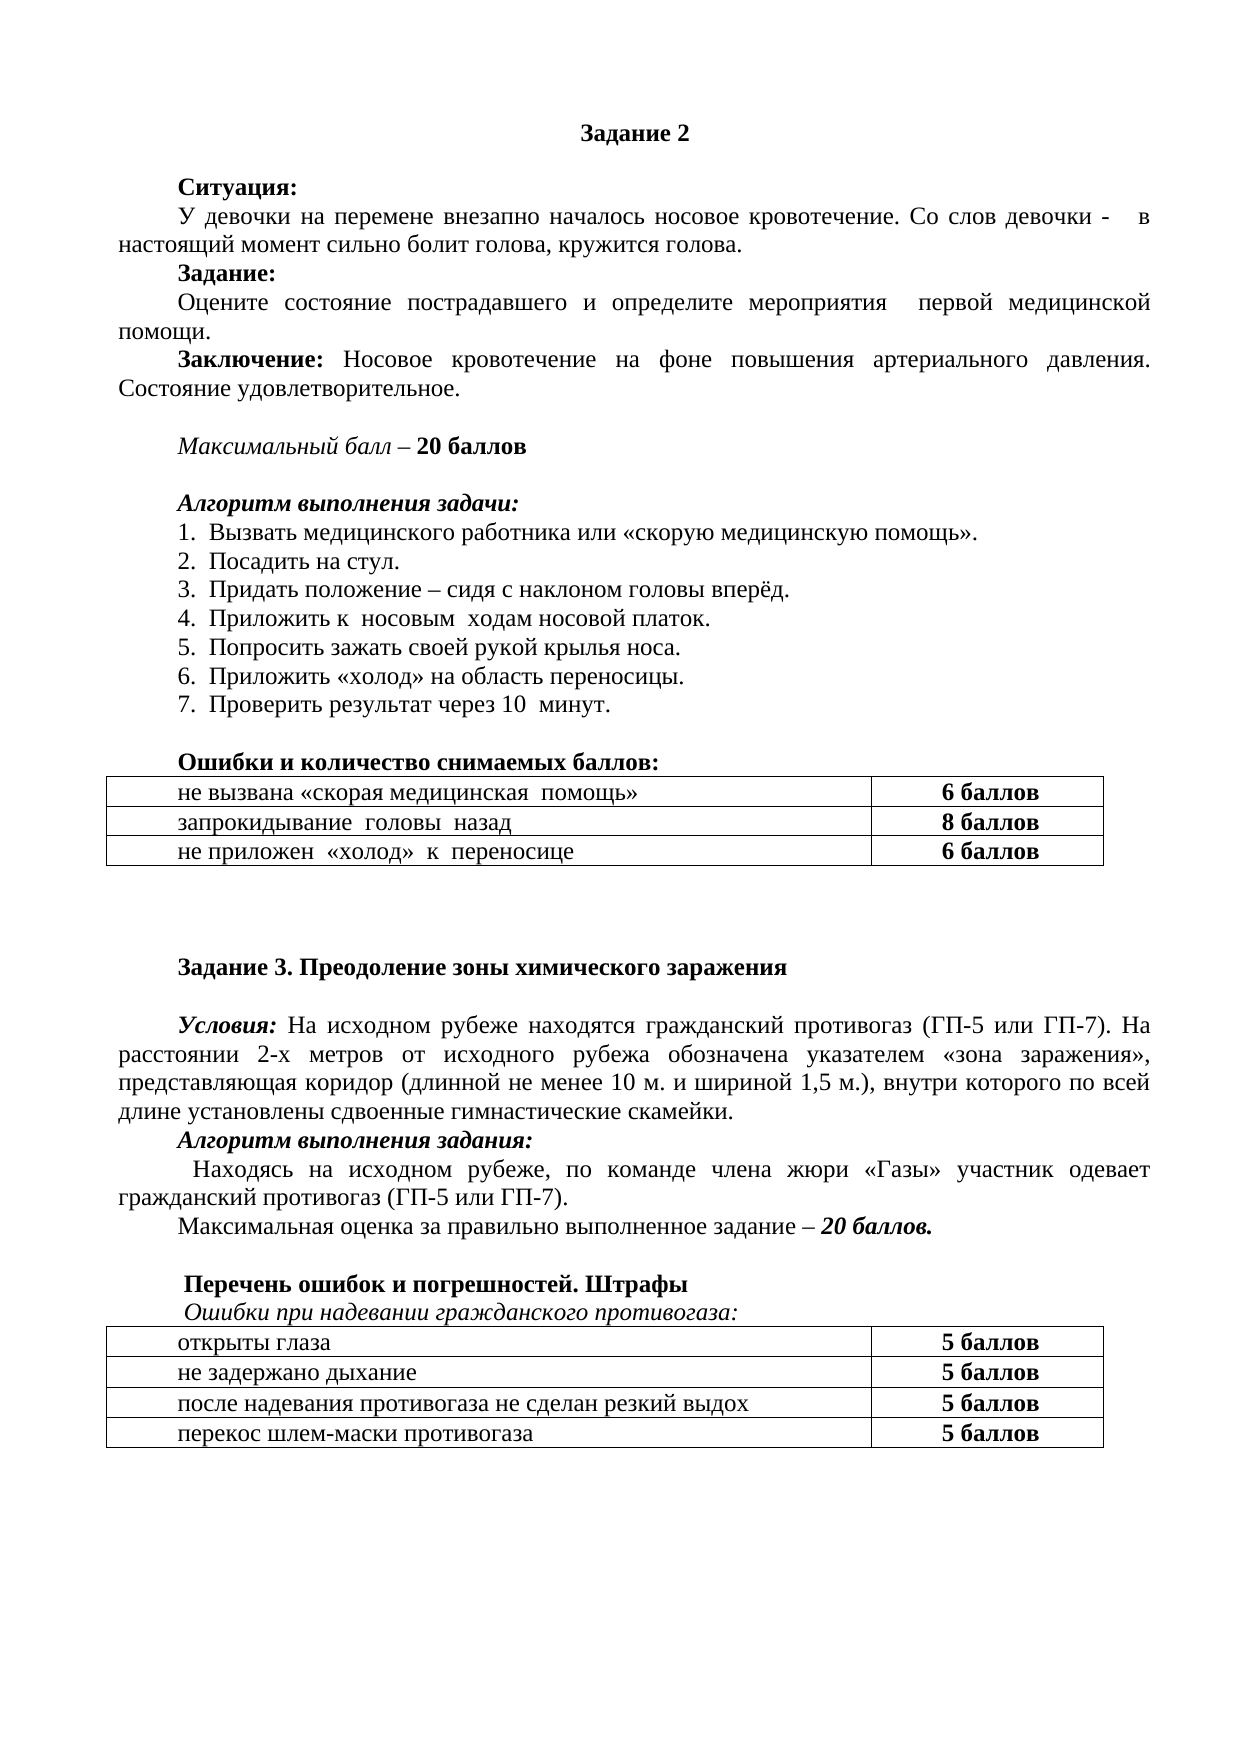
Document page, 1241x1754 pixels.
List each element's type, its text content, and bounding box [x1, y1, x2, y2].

table_header 5 баллов [872, 1327, 1103, 1356]
text Алгоритм выполнения задания: [118, 1125, 1152, 1154]
table_cell 6 баллов [872, 836, 1103, 865]
text Алгоритм выполнения задачи: [118, 488, 1152, 517]
text Максимальная оценка за правильно выполненное задание – 20 баллов. [118, 1211, 1152, 1240]
text Ситуация: [118, 172, 1152, 201]
text Задание 2 [118, 118, 1152, 147]
text Условия: На исходном рубеже находятся гражданский противогаз (ГП-5 или ГП-7). На расстоянии 2-х метров от исходного рубежа обозначена указателем «зона заражения», представляющая коридор (длинной не менее . и шириной .), внутри которого по всей длине установлены сдвоенные гимнастические скамейки. [118, 1010, 1152, 1125]
text Заключение: Носовое кровотечение на фоне повышения артериального давления. Состояние удовлетворительное. [118, 344, 1152, 402]
table_cell 5 баллов [872, 1418, 1103, 1447]
text Находясь на исходном рубеже, по команде члена жюри «Газы» участник одевает гражданский противогаз (ГП-5 или ГП-7). [118, 1154, 1152, 1211]
text 4. Приложить к носовым ходам носовой платок. [118, 603, 1152, 632]
table_cell перекос шлем-маски противогаза [107, 1418, 871, 1447]
text Задание: [118, 258, 1152, 287]
text 2. Посадить на стул. [118, 546, 1152, 574]
table_cell запрокидывание головы назад [107, 807, 871, 835]
table_cell 5 баллов [872, 1388, 1103, 1417]
table_cell не задержано дыхание [107, 1357, 871, 1387]
table_cell после надевания противогаза не сделан резкий выдох [107, 1388, 871, 1417]
text Перечень ошибок и погрешностей. Штрафы [118, 1269, 1152, 1297]
text У девочки на перемене внезапно началось носовое кровотечение. Со слов девочки - в настоящий момент сильно болит голова, кружится голова. [118, 201, 1152, 258]
text 7. Проверить результат через 10 минут. [118, 689, 1152, 718]
table_header 6 баллов [872, 777, 1103, 806]
table_header открыты глаза [107, 1327, 871, 1356]
text Максимальный балл – 20 баллов [118, 431, 1152, 459]
text 3. Придать положение – сидя с наклоном головы вперёд. [118, 574, 1152, 603]
table_cell 5 баллов [872, 1357, 1103, 1387]
text Ошибки при надевании гражданского противогаза: [118, 1297, 1152, 1326]
table_cell не приложен «холод» к переносице [107, 836, 871, 865]
text Задание 3. Преодоление зоны химического заражения [118, 952, 1152, 981]
text 6. Приложить «холод» на область переносицы. [118, 661, 1152, 689]
text Оцените состояние пострадавшего и определите мероприятия первой медицинской помощи. [118, 287, 1152, 344]
table_header не вызвана «скорая медицинская помощь» [107, 777, 871, 806]
text 5. Попросить зажать своей рукой крылья носа. [118, 632, 1152, 661]
text Ошибки и количество снимаемых баллов: [118, 747, 1152, 776]
text 1. Вызвать медицинского работника или «скорую медицинскую помощь». [118, 517, 1152, 546]
table_cell 8 баллов [872, 807, 1103, 835]
